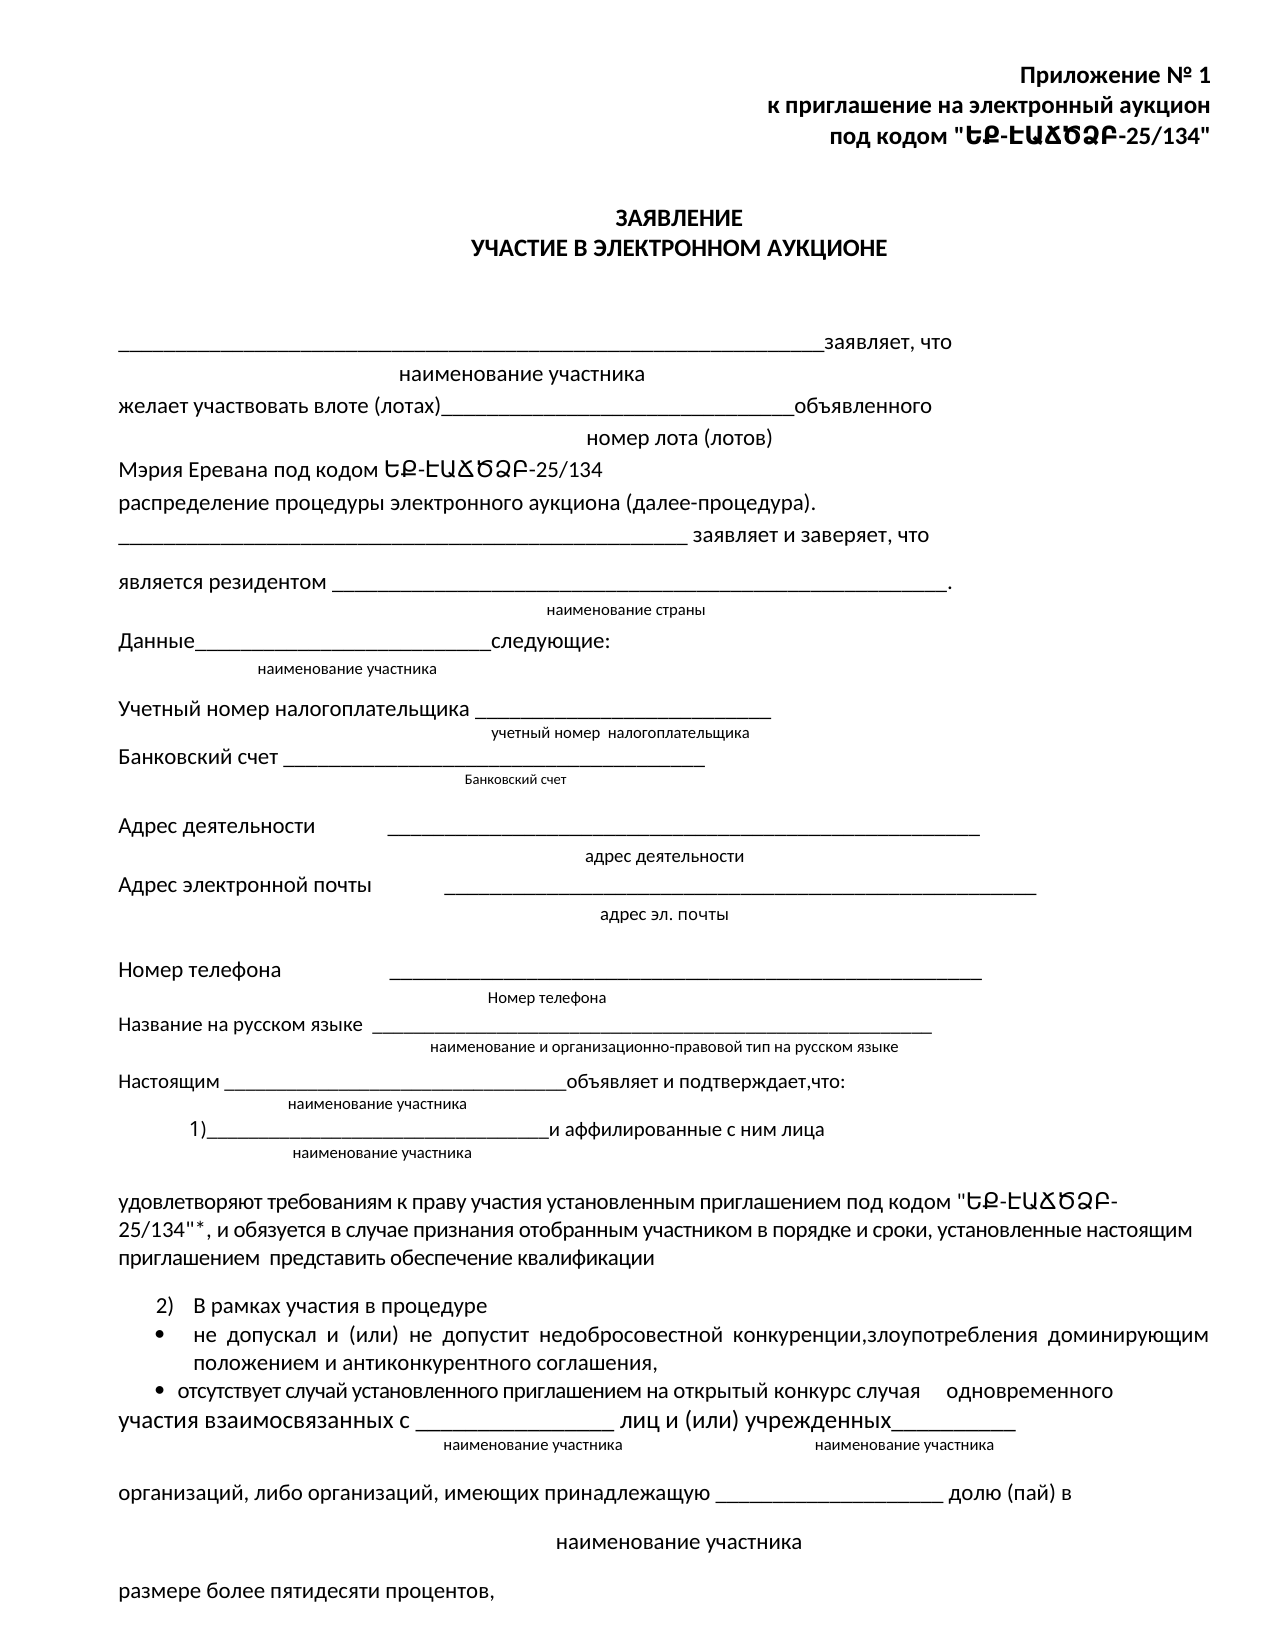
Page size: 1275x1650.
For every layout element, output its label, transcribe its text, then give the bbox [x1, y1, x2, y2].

list В рамках участия в процедуре [156, 1292, 1211, 1320]
text наименование участника [118, 1093, 1211, 1114]
text под кодом "ԵՔ-ԷԱՃԾՁԲ-25/134" [148, 120, 1211, 151]
text Номер телефона ____________________________________________________ [118, 955, 1211, 983]
text Приложение № 1 [118, 59, 1211, 89]
text наименование и организационно-правовой тип на русском языке [118, 1036, 1211, 1056]
list не допускал и (или) не допустит недобросовестной конкуренции,злоупотребления доминирующим положением и антиконкурентного соглашения, [156, 1320, 1211, 1376]
text Название на русском языке ______________________________________________________ [118, 1011, 1211, 1036]
text участия взаимосвязанных с ________________ лиц и (или) учрежденных__________ [118, 1404, 1211, 1434]
text ______________________________________________________________заявляет, что [118, 327, 1211, 355]
text Адрес деятельности ____________________________________________________ [118, 812, 1211, 839]
text к приглашение на электронный аукцион [148, 89, 1211, 120]
text является резидентом ______________________________________________________. [118, 567, 1211, 596]
text наименование страны [546, 600, 1211, 620]
text Настоящим _________________________________объявляет и подтверждает,что: [118, 1068, 1211, 1093]
text адрес деятельности [118, 844, 1211, 867]
text наименование участника [118, 1527, 1211, 1555]
list отсутствует случай установленного приглашением на открытый конкурс случая одновременного [156, 1376, 1211, 1404]
text размере более пятидесяти процентов, [118, 1576, 1211, 1604]
text Банковский счет [118, 770, 1211, 788]
text Учетный номер налогоплательщика __________________________ [118, 694, 1211, 722]
text наименование участника [118, 658, 1211, 678]
text Банковский счет _____________________________________ [118, 742, 1211, 770]
text адрес эл. почты [118, 902, 1211, 925]
text организаций, либо организаций, имеющих принадлежащую ____________________ долю (пай) в [118, 1478, 1211, 1506]
text ЗАЯВЛЕНИЕ [148, 202, 1211, 232]
text распределение процедуры электронного аукциона (далее-процедура). [118, 488, 1211, 516]
text учетный номер налогоплательщика [118, 722, 1211, 742]
text Данные__________________________следующие: [118, 626, 1211, 654]
text наименование участника [118, 1142, 1211, 1163]
text Номер телефона [487, 987, 1211, 1008]
text Адрес электронной почты ____________________________________________________ [118, 870, 1211, 898]
text наименование участника наименование участника [443, 1434, 1211, 1454]
text наименование участника [399, 359, 1211, 387]
text __________________________________________________ заявляет и заверяет, что [118, 520, 1211, 548]
text удовлетворяют требованиям к праву участия установленным приглашением под кодом "ԵՔ-ԷԱՃԾՁԲ-25/134"*, и обязуется в случае признания отобранным участником в порядке и сроки, установленные настоящим приглашением представить обеспечение квалификации [118, 1187, 1211, 1271]
text УЧАСТИЕ В ЭЛЕКТРОННОМ АУКЦИОНЕ [148, 232, 1211, 263]
text Мэрия Еревана под кодом ԵՔ-ԷԱՃԾՁԲ-25/134 [118, 456, 1211, 484]
text номер лота (лотов) [576, 423, 1211, 451]
text 1)_________________________________и аффилированные с ним лица [118, 1114, 1211, 1142]
text желает участвовать влоте (лотах)_______________________________объявленного [118, 391, 1211, 419]
